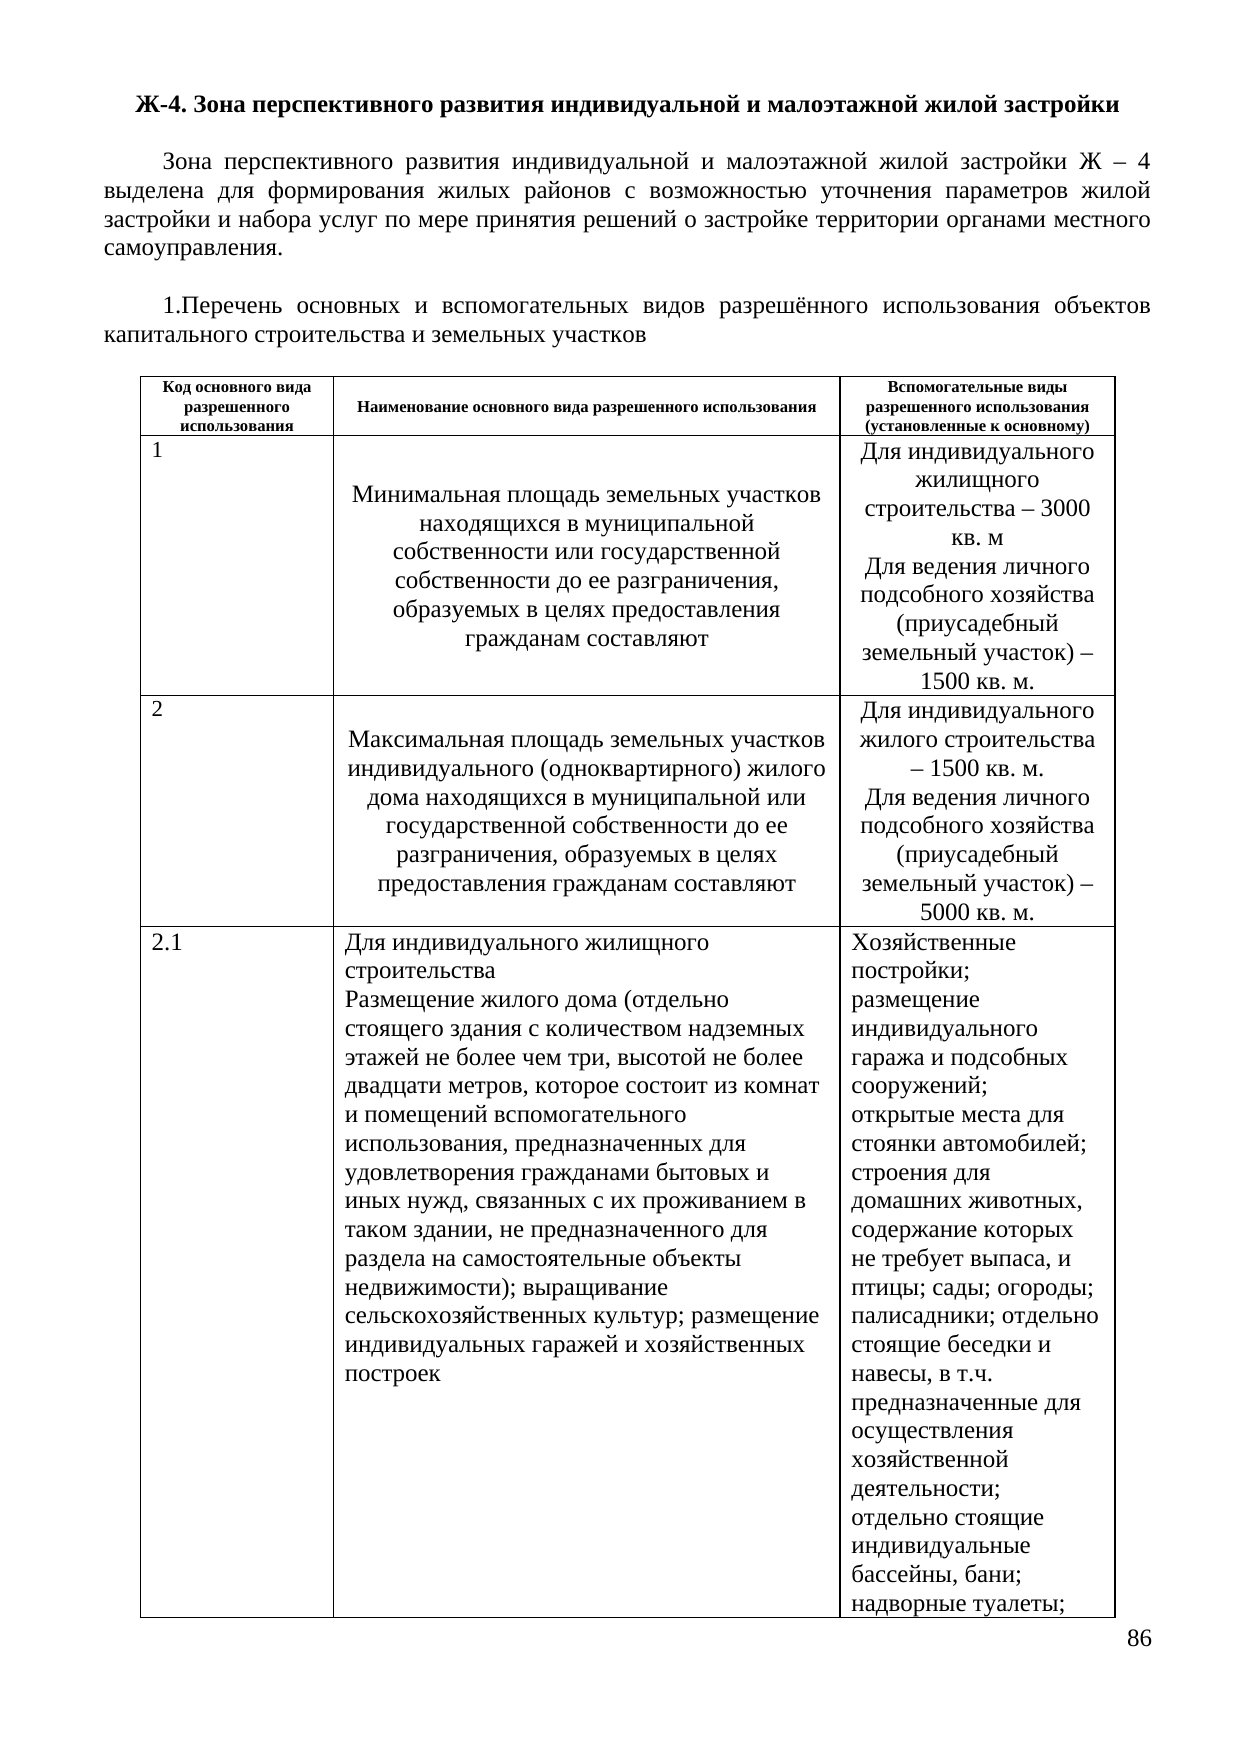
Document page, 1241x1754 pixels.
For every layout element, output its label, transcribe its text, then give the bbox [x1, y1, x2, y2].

text Ж-4. Зона перспективного развития индивидуальной и малоэтажной жилой застройки [103, 89, 1152, 117]
table_header Код основного вида разрешенного использования [141, 377, 333, 435]
table_cell 2 [141, 696, 333, 926]
table_cell Для индивидуального жилищного строительства – 3000 кв. м Для ведения личного подсобного хозяйства (приусадебный земельный участок) – 1500 кв. м. [841, 436, 1114, 694]
table_cell Максимальная площадь земельных участков индивидуального (одноквартирного) жилого дома находящихся в муниципальной или государственной собственности до ее разграничения, образуемых в целях предоставления гражданам составляют [334, 696, 839, 926]
table_header Наименование основного вида разрешенного использования [334, 377, 839, 435]
table_header Вспомогательные виды разрешенного использования (установленные к основному) [841, 377, 1114, 435]
table_cell Для индивидуального жилого строительства – 1500 кв. м. Для ведения личного подсобного хозяйства (приусадебный земельный участок) – 5000 кв. м. [841, 696, 1114, 926]
table_cell 2.1 [141, 927, 333, 1617]
table_cell Минимальная площадь земельных участков находящихся в муниципальной собственности или государственной собственности до ее разграничения, образуемых в целях предоставления гражданам составляют [334, 436, 839, 694]
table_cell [841, 927, 1114, 1617]
table_cell 1 [141, 436, 333, 694]
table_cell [334, 927, 839, 1617]
text Зона перспективного развития индивидуальной и малоэтажной жилой застройки Ж – 4 выделена для формирования жилых районов с возможностью уточнения параметров жилой застройки и набора услуг по мере принятия решений о застройке территории органами местного самоуправления. [103, 146, 1152, 261]
text 1.Перечень основных и вспомогательных видов разрешённого использования объектов капитального строительства и земельных участков [103, 290, 1152, 347]
